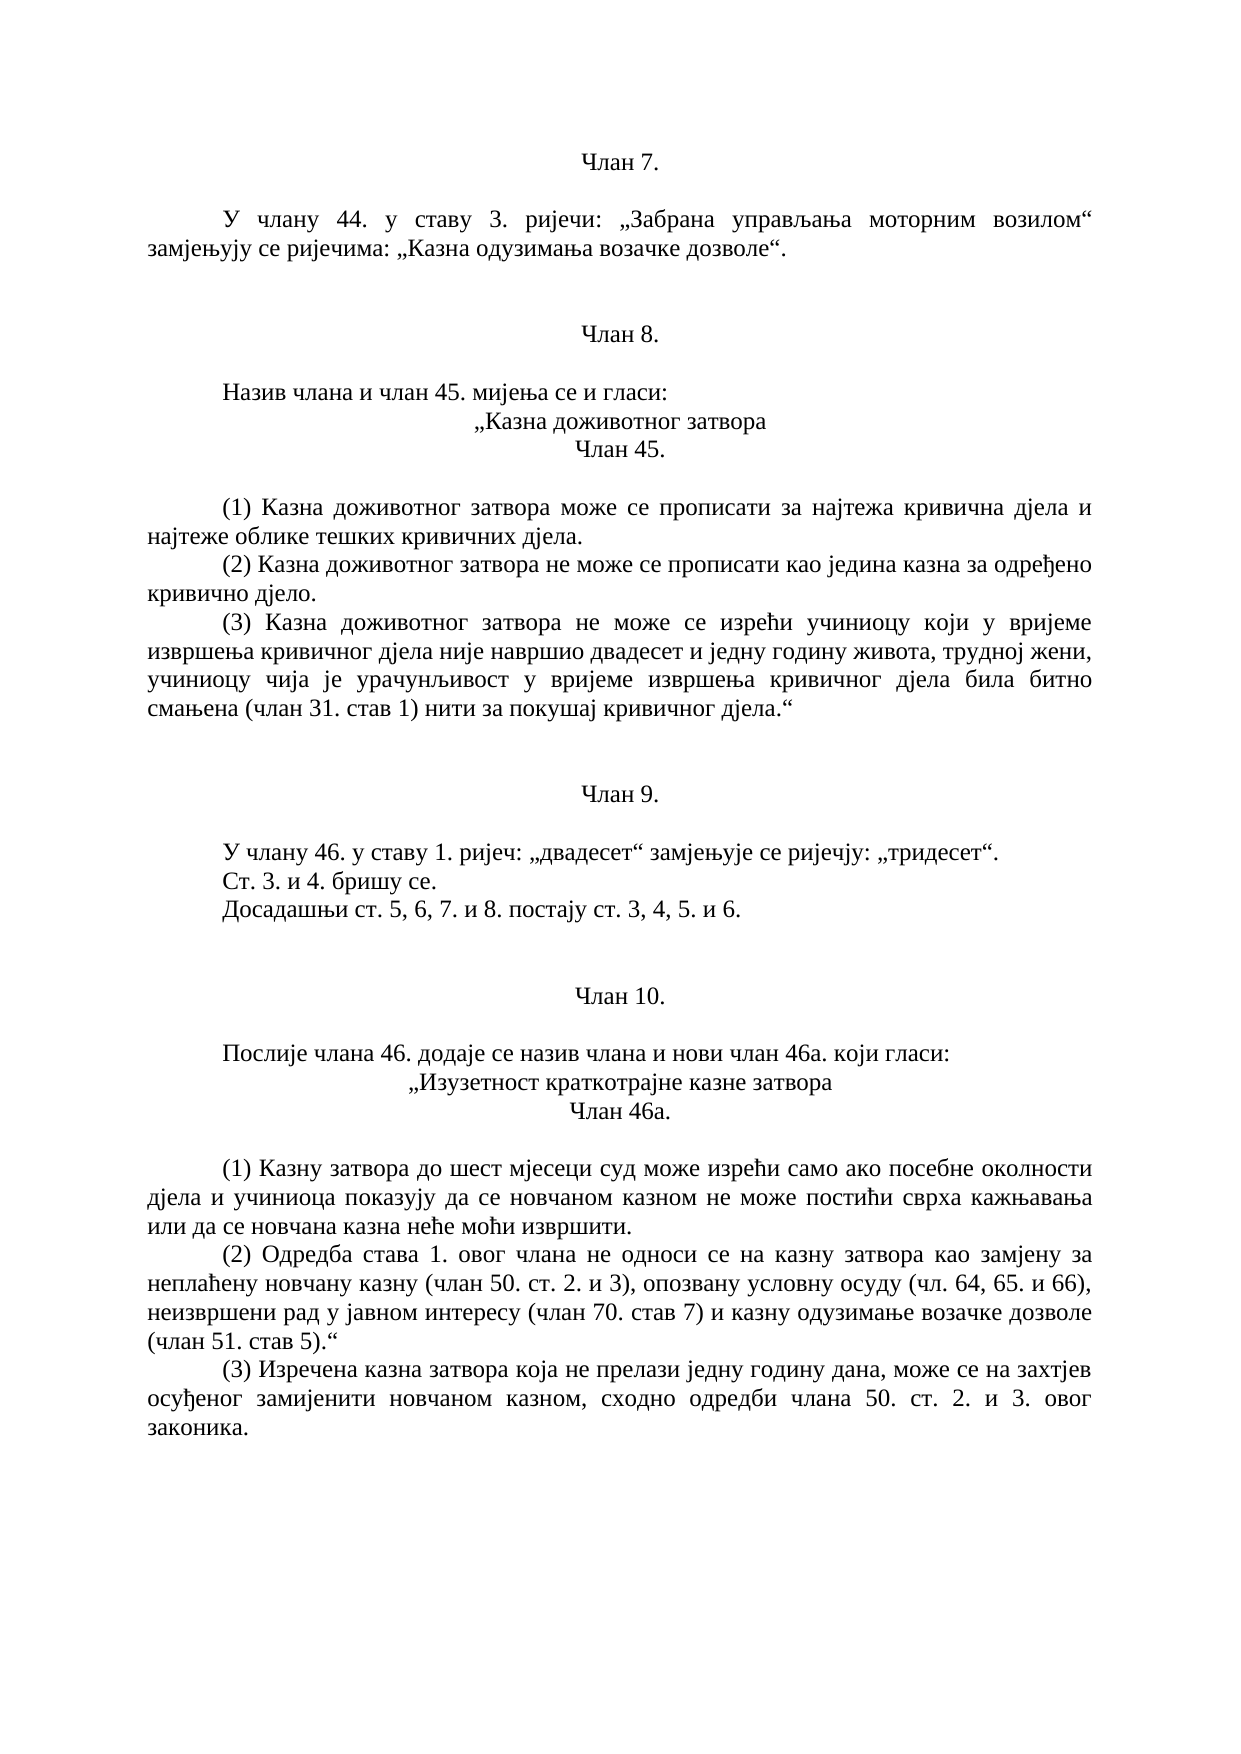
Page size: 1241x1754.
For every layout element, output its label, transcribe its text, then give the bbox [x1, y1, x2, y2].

text Члан 9. [147, 779, 1093, 808]
text (2) Одредба става 1. овог члана не односи се на казну затвора као замјену за неплаћену новчану казну (члан 50. ст. 2. и 3), опозвану условну осуду (чл. 64, 65. и 66), неизвршени рад у јавном интересу (члан 70. став 7) и казну одузимање возачке дозволе (члан 51. став 5).“ [147, 1239, 1093, 1354]
text Члан 10. [147, 981, 1093, 1009]
text Послије члана 46. додаје се назив члана и нови члан 46а. који гласи: [147, 1038, 1093, 1067]
text У члану 44. у ставу 3. ријечи: „Забрана управљања моторним возилом“ замјењују се ријечима: „Казна одузимања возачке дозволе“. [147, 204, 1093, 262]
text Члан 8. [147, 319, 1093, 348]
text (3) Казна доживотног затвора не може се изрећи учиниоцу који у вријеме извршења кривичног дјела није навршио двадесет и једну годину живота, трудној жени, учиниоцу чија је урачунљивост у вријеме извршења кривичног дјела била битно смањена (члан 31. став 1) нити за покушај кривичног дјела.“ [147, 607, 1093, 722]
text „Изузетност краткотрајне казне затвора [147, 1067, 1093, 1096]
text „Казна доживотног затвора [147, 406, 1093, 434]
text Члан 45. [147, 434, 1093, 463]
text Члан 7. [147, 147, 1093, 176]
text Назив члана и члан 45. мијења се и гласи: [147, 377, 1093, 406]
text Досадашњи ст. 5, 6, 7. и 8. постају ст. 3, 4, 5. и 6. [147, 894, 1093, 923]
text Ст. 3. и 4. бришу се. [147, 866, 1093, 894]
text (3) Изречена казна затвора која не прелази једну годину дана, може се на захтјев осуђеног замијенити новчаном казном, сходно одредби члана 50. ст. 2. и 3. овог законика. [147, 1354, 1093, 1441]
text Члан 46а. [147, 1096, 1093, 1124]
text (1) Казна доживотног затвора може се прописати за најтежа кривична дјела и најтеже облике тешких кривичних дјела. [147, 492, 1093, 549]
text (2) Казна доживотног затвора не може се прописати као једина казна за одређено кривично дјело. [147, 549, 1093, 607]
text У члану 46. у ставу 1. ријеч: „двадесет“ замјењује се ријечју: „тридесет“. [147, 837, 1093, 866]
text (1) Казну затвора до шест мјесеци суд може изрећи само ако посебне околности дјела и учиниоца показују да се новчаном казном не може постићи сврха кажњавања или да се новчана казна неће моћи извршити. [147, 1153, 1093, 1239]
